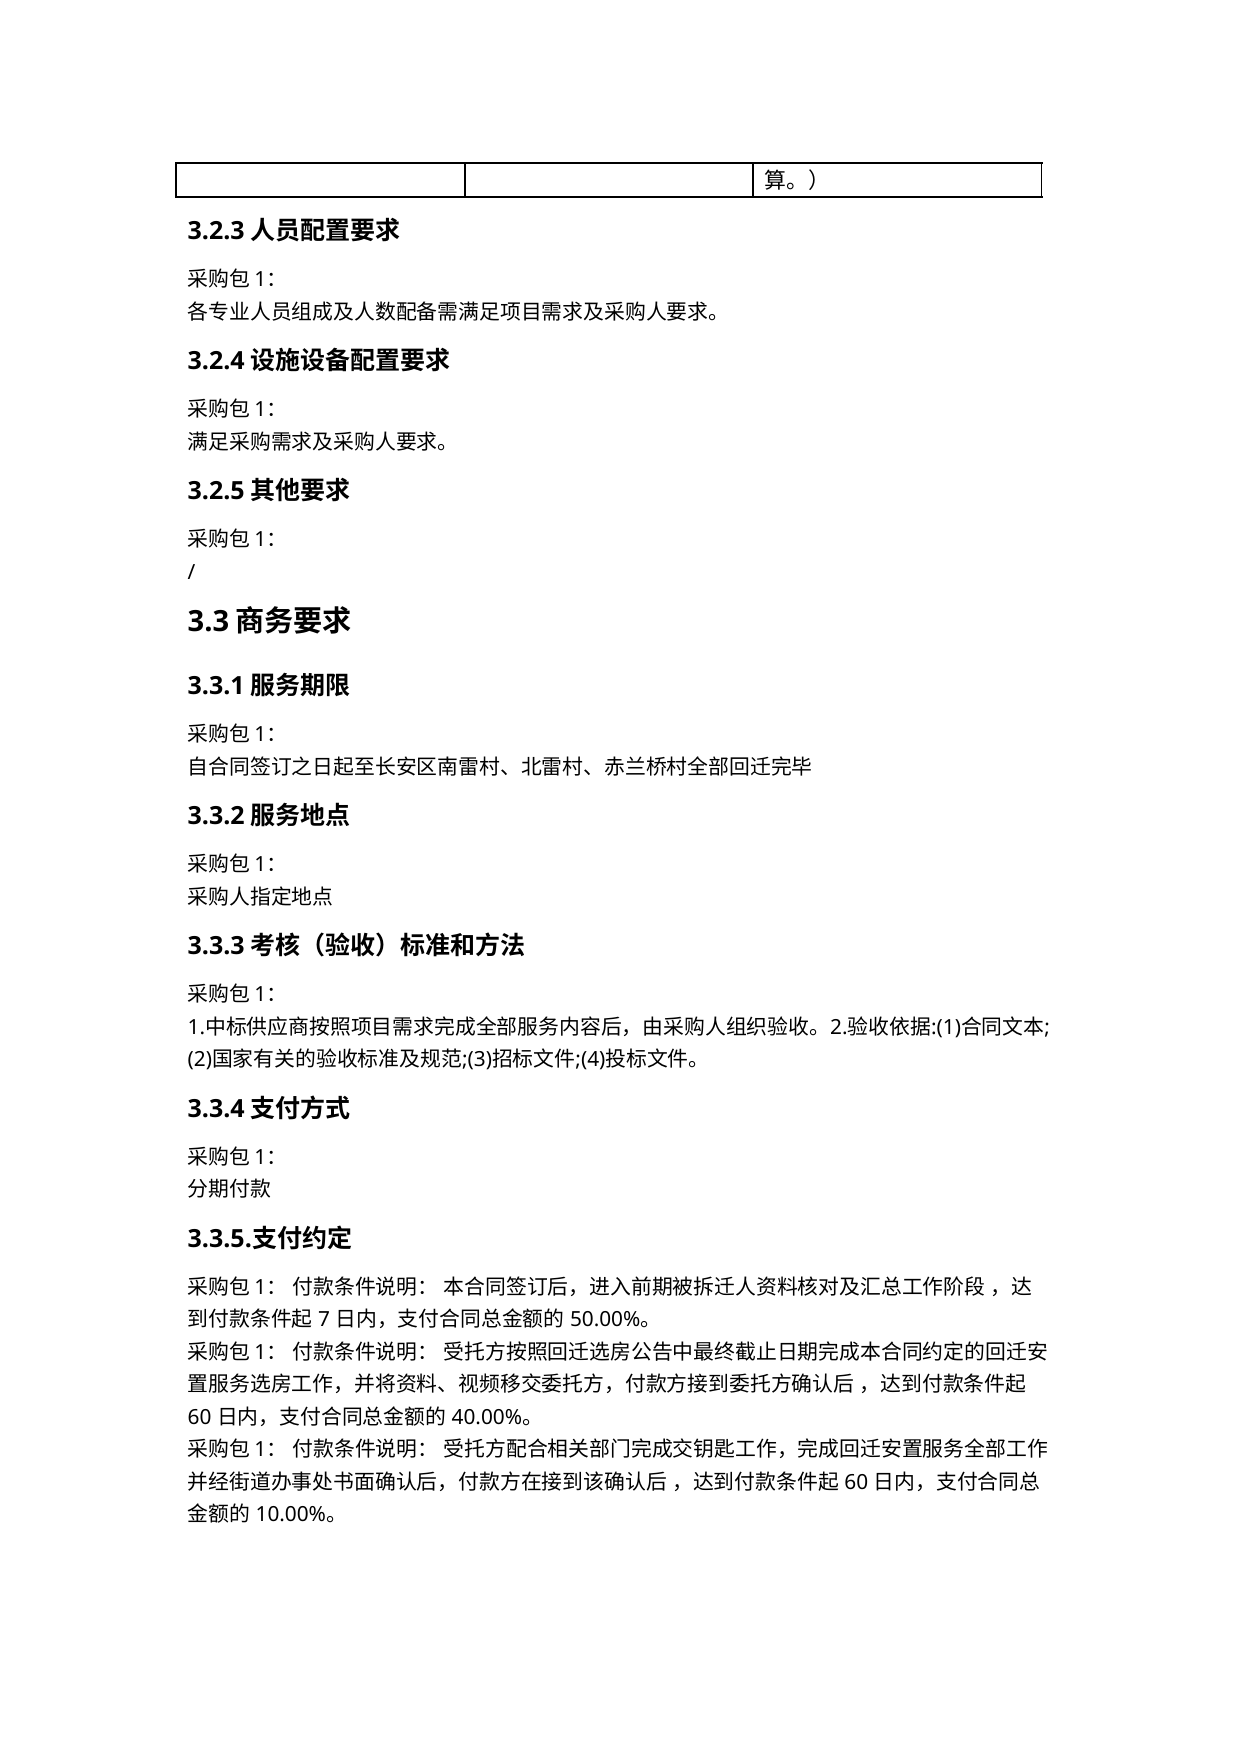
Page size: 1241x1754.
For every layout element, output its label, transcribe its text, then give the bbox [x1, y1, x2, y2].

text 3.3.5.支付约定 [187, 1205, 1053, 1270]
text / [187, 555, 1053, 588]
text 采购包1： 付款条件说明： 本合同签订后，进入前期被拆迁人资料核对及汇总工作阶段 ，达到付款条件起 7 日内，支付合同总金额的 50.00%。 [187, 1270, 1053, 1335]
text 自合同签订之日起至长安区南雷村、北雷村、赤兰桥村全部回迁完毕 [187, 750, 1053, 783]
text 3.2.5其他要求 [187, 458, 1053, 523]
text 采购人指定地点 [187, 880, 1053, 913]
text 采购包1： [187, 978, 1053, 1010]
text 3.3.3考核（验收）标准和方法 [187, 913, 1053, 978]
table_cell 2 [177, 164, 464, 196]
text 3.3.1服务期限 [187, 653, 1053, 718]
text 采购包1： [187, 848, 1053, 880]
text 采购包1： 付款条件说明： 受托方按照回迁选房公告中最终截止日期完成本合同约定的回迁安置服务选房工作，并将资料、视频移交委托方，付款方接到委托方确认后 ，达到付款条件起 60 日内，支付合同总金额的 40.00%。 [187, 1335, 1053, 1433]
text 各专业人员组成及人数配备需满足项目需求及采购人要求。 [187, 295, 1053, 328]
text 3.2.4设施设备配置要求 [187, 328, 1053, 393]
text 满足采购需求及采购人要求。 [187, 425, 1053, 458]
text 采购包1： [187, 1140, 1053, 1173]
text 采购包1： [187, 523, 1053, 555]
text 采购包1： [187, 393, 1053, 425]
text 采购包1： [187, 718, 1053, 750]
text 3.3.4支付方式 [187, 1075, 1053, 1140]
table_cell ★ [466, 164, 752, 196]
text 1.中标供应商按照项目需求完成全部服务内容后，由采购人组织验收。2.验收依据:(1)合同文本;(2)国家有关的验收标准及规范;(3)招标文件;(4)投标文件。 [187, 1010, 1053, 1075]
text 3.2.3人员配置要求 [187, 198, 1053, 263]
text 分期付款 [187, 1173, 1053, 1205]
text 采购包1： 付款条件说明： 受托方配合相关部门完成交钥匙工作，完成回迁安置服务全部工作并经街道办事处书面确认后，付款方在接到该确认后 ，达到付款条件起 60 日内，支付合同总金额的 10.00%。 [187, 1433, 1053, 1530]
text 3.3.2服务地点 [187, 783, 1053, 848]
text 采购包1： [187, 263, 1053, 295]
text 3.3商务要求 [187, 588, 1053, 653]
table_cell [754, 164, 1041, 196]
